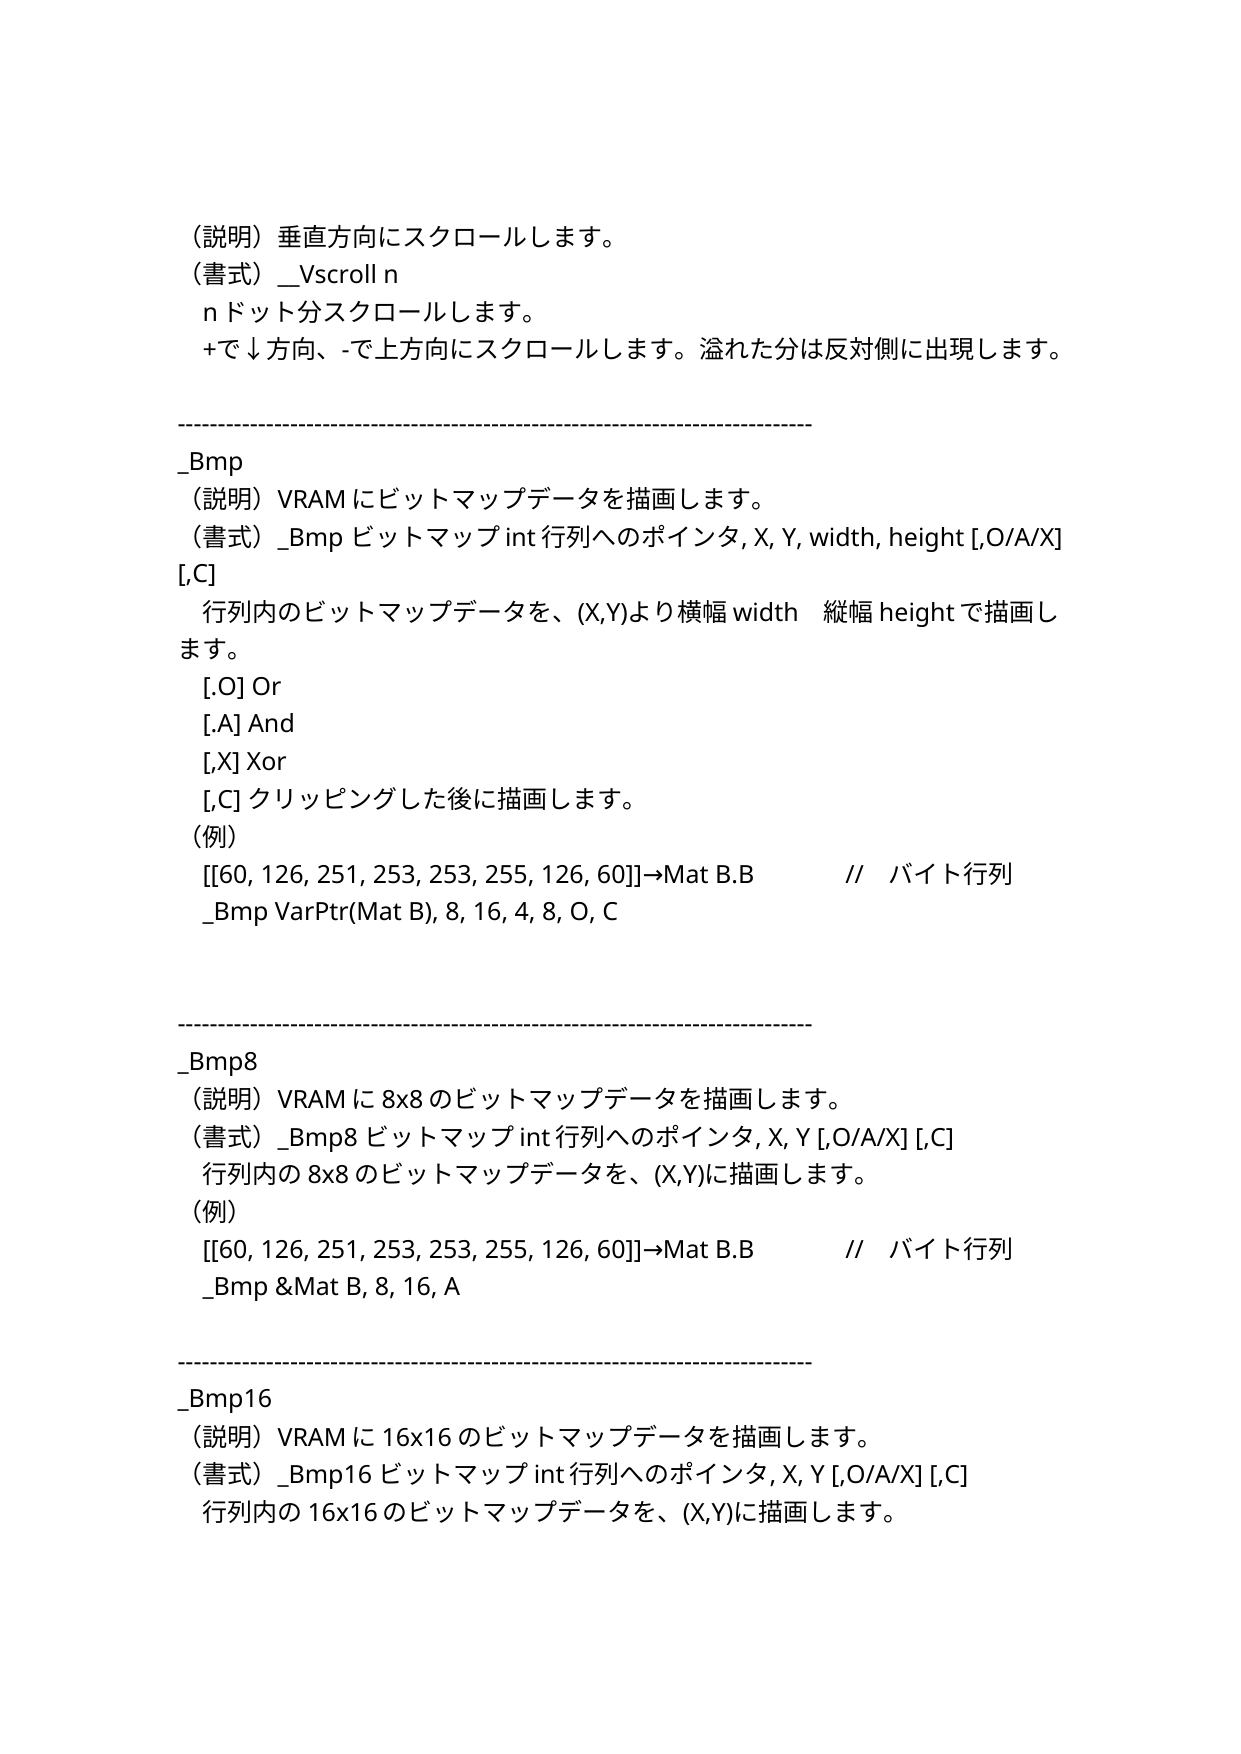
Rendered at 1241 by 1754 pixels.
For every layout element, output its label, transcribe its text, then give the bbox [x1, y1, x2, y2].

text 行列内の16x16のビットマップデータを、(X,Y)に描画します。 [177, 1492, 1063, 1529]
text （説明）VRAMに8x8のビットマップデータを描画します。 [177, 1079, 1063, 1117]
text [[60, 126, 251, 253, 253, 255, 126, 60]]→Mat B.B // バイト行列 [177, 1229, 1063, 1267]
text （書式）_Bmp16 ビットマップint行列へのポインタ, X, Y [,O/A/X] [,C] [177, 1454, 1063, 1492]
text （説明）垂直方向にスクロールします。 [177, 217, 1063, 254]
text （書式）_Bmp8 ビットマップint行列へのポインタ, X, Y [,O/A/X] [,C] [177, 1117, 1063, 1154]
text （例） [177, 1192, 1063, 1229]
text [.A] And [177, 704, 1063, 742]
text _Bmp VarPtr(Mat B), 8, 16, 4, 8, O, C [177, 892, 1063, 929]
text （例） [177, 817, 1063, 854]
text [,C] クリッピングした後に描画します。 [177, 779, 1063, 817]
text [177, 1342, 1063, 1379]
text （説明）VRAMにビットマップデータを描画します。 [177, 479, 1063, 517]
text 行列内の8x8のビットマップデータを、(X,Y)に描画します。 [177, 1154, 1063, 1192]
text （書式）__Vscroll n [177, 254, 1063, 292]
text _Bmp8 [177, 1042, 1063, 1079]
text _Bmp &Mat B, 8, 16, A [177, 1267, 1063, 1304]
text [[60, 126, 251, 253, 253, 255, 126, 60]]→Mat B.B // バイト行列 [177, 854, 1063, 892]
text _Bmp16 [177, 1379, 1063, 1417]
text [.O] Or [177, 667, 1063, 704]
text [,X] Xor [177, 742, 1063, 779]
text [177, 404, 1063, 442]
text （書式）_Bmp ビットマップint行列へのポインタ, X, Y, width, height [,O/A/X] [,C] [177, 517, 1063, 592]
text 行列内のビットマップデータを、(X,Y)より横幅width 縦幅heightで描画します。 [177, 592, 1063, 667]
text ------------------------------------------------------------------------------- [177, 1004, 1063, 1042]
text nドット分スクロールします。 [177, 292, 1063, 329]
text _Bmp [177, 442, 1063, 479]
text +で↓方向、-で上方向にスクロールします。溢れた分は反対側に出現します。 [177, 329, 1063, 367]
text （説明）VRAMに16x16のビットマップデータを描画します。 [177, 1417, 1063, 1454]
